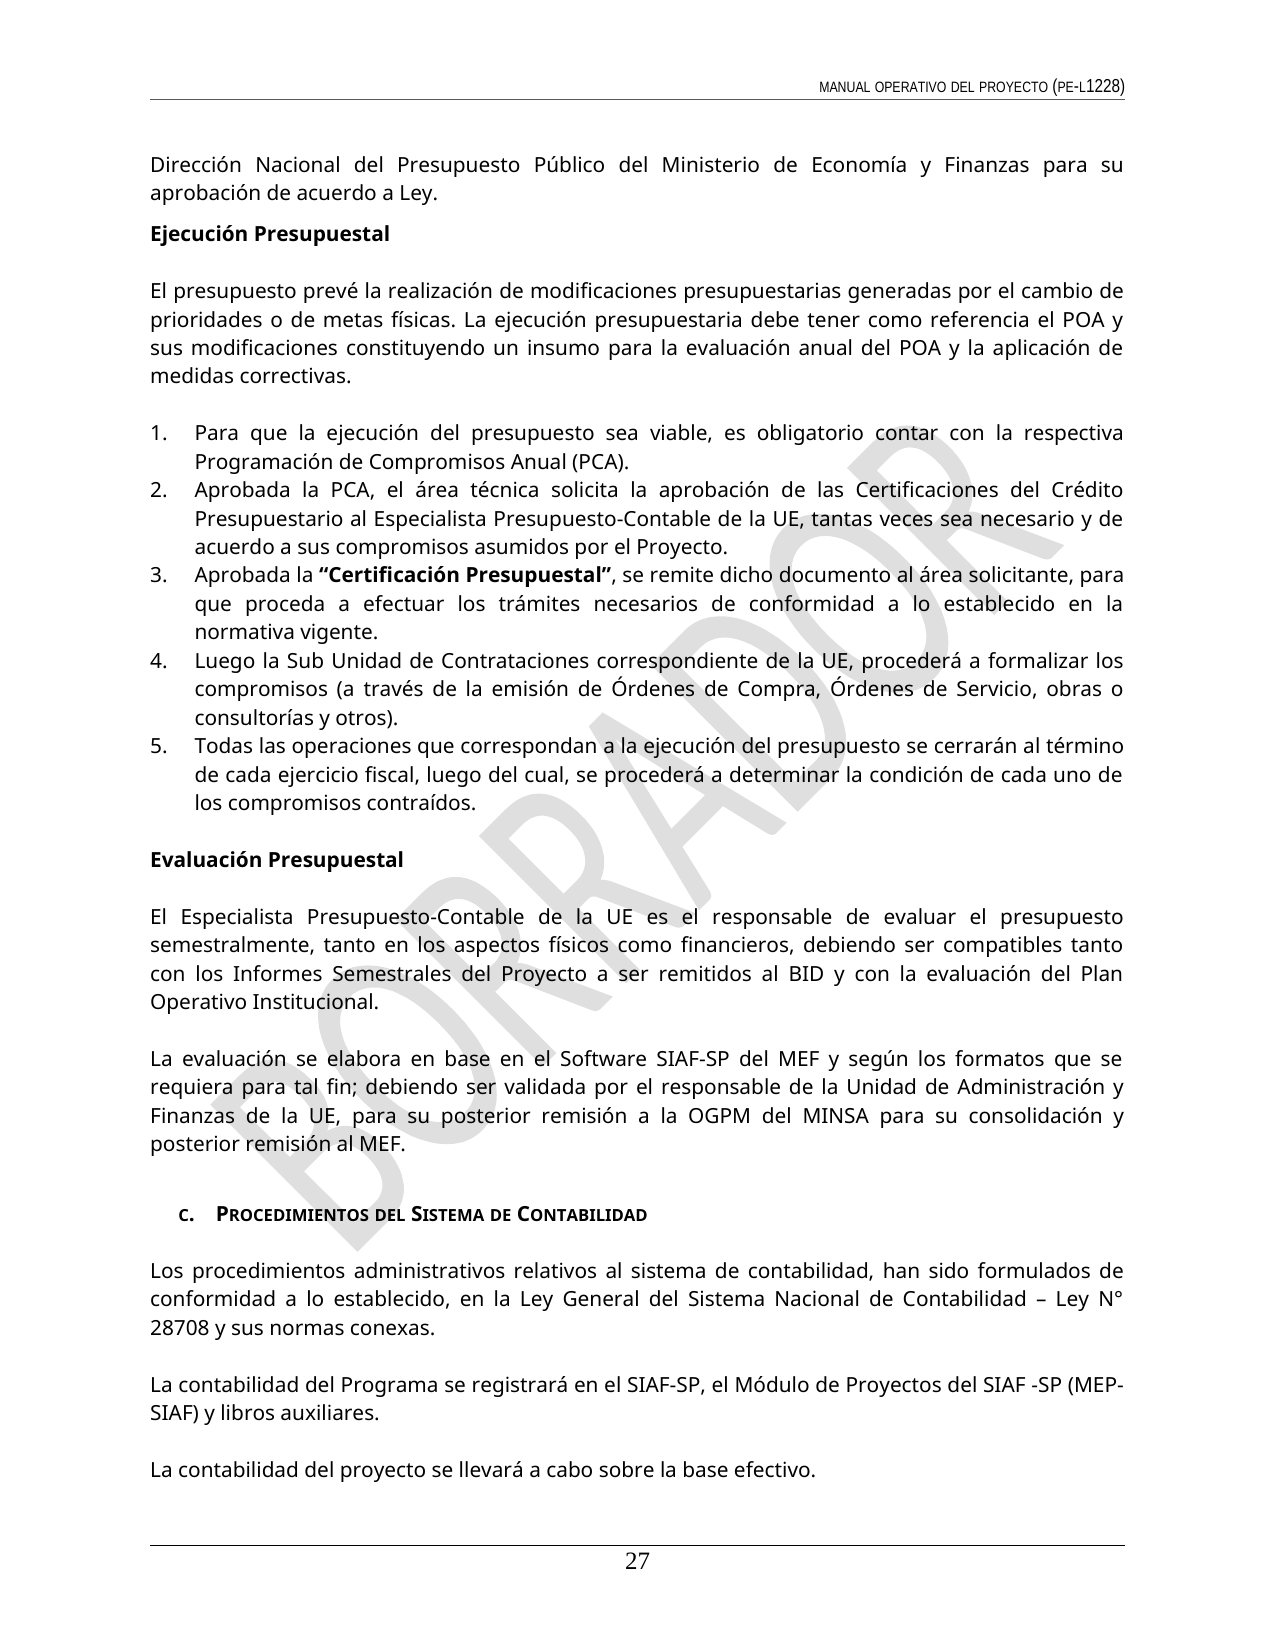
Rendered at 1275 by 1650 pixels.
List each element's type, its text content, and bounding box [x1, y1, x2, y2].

list Luego la Sub Unidad de Contrataciones correspondiente de la UE, procederá a formalizar los compromisos (a través de la emisión de Órdenes de Compra, Órdenes de Servicio, obras o consultorías y otros). [150, 646, 1125, 731]
list Aprobada la “Certificación Presupuestal”, se remite dicho documento al área solicitante, para que proceda a efectuar los trámites necesarios de conformidad a lo establecido en la normativa vigente. [150, 561, 1125, 646]
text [150, 150, 1125, 207]
list La contabilidad del proyecto se llevará a cabo sobre la base efectivo. [150, 1455, 1125, 1483]
list La evaluación se elabora en base en el Software SIAF-SP del MEF y según los formatos que se requiera para tal fin; debiendo ser validada por el responsable de la Unidad de Administración y Finanzas de la UE, para su posterior remisión a la OGPM del MINSA para su consolidación y posterior remisión al MEF. [150, 1044, 1125, 1158]
list Para que la ejecución del presupuesto sea viable, es obligatorio contar con la respectiva Programación de Compromisos Anual (PCA). [150, 418, 1125, 475]
text Evaluación Presupuestal [150, 845, 1125, 873]
text La contabilidad del Programa se registrará en el SIAF-SP, el Módulo de Proyectos del SIAF -SP (MEP-SIAF) y libros auxiliares. [150, 1370, 1125, 1427]
subtitle Procedimientos del Sistema de Contabilidad [178, 1199, 1125, 1227]
list Todas las operaciones que correspondan a la ejecución del presupuesto se cerrarán al término de cada ejercicio fiscal, luego del cual, se procederá a determinar la condición de cada uno de los compromisos contraídos. [150, 731, 1125, 817]
list Aprobada la PCA, el área técnica solicita la aprobación de las Certificaciones del Crédito Presupuestario al Especialista Presupuesto-Contable de la UE, tantas veces sea necesario y de acuerdo a sus compromisos asumidos por el Proyecto. [150, 475, 1125, 561]
list Los procedimientos administrativos relativos al sistema de contabilidad, han sido formulados de conformidad a lo establecido, en la Ley General del Sistema Nacional de Contabilidad – Ley N° 28708 y sus normas conexas. [150, 1256, 1125, 1341]
text Ejecución Presupuestal [150, 219, 1125, 248]
list El Especialista Presupuesto-Contable de la UE es el responsable de evaluar el presupuesto semestralmente, tanto en los aspectos físicos como financieros, debiendo ser compatibles tanto con los Informes Semestrales del Proyecto a ser remitidos al BID y con la evaluación del Plan Operativo Institucional. [150, 902, 1125, 1016]
list El presupuesto prevé la realización de modificaciones presupuestarias generadas por el cambio de prioridades o de metas físicas. La ejecución presupuestaria debe tener como referencia el POA y sus modificaciones constituyendo un insumo para la evaluación anual del POA y la aplicación de medidas correctivas. [150, 276, 1125, 390]
